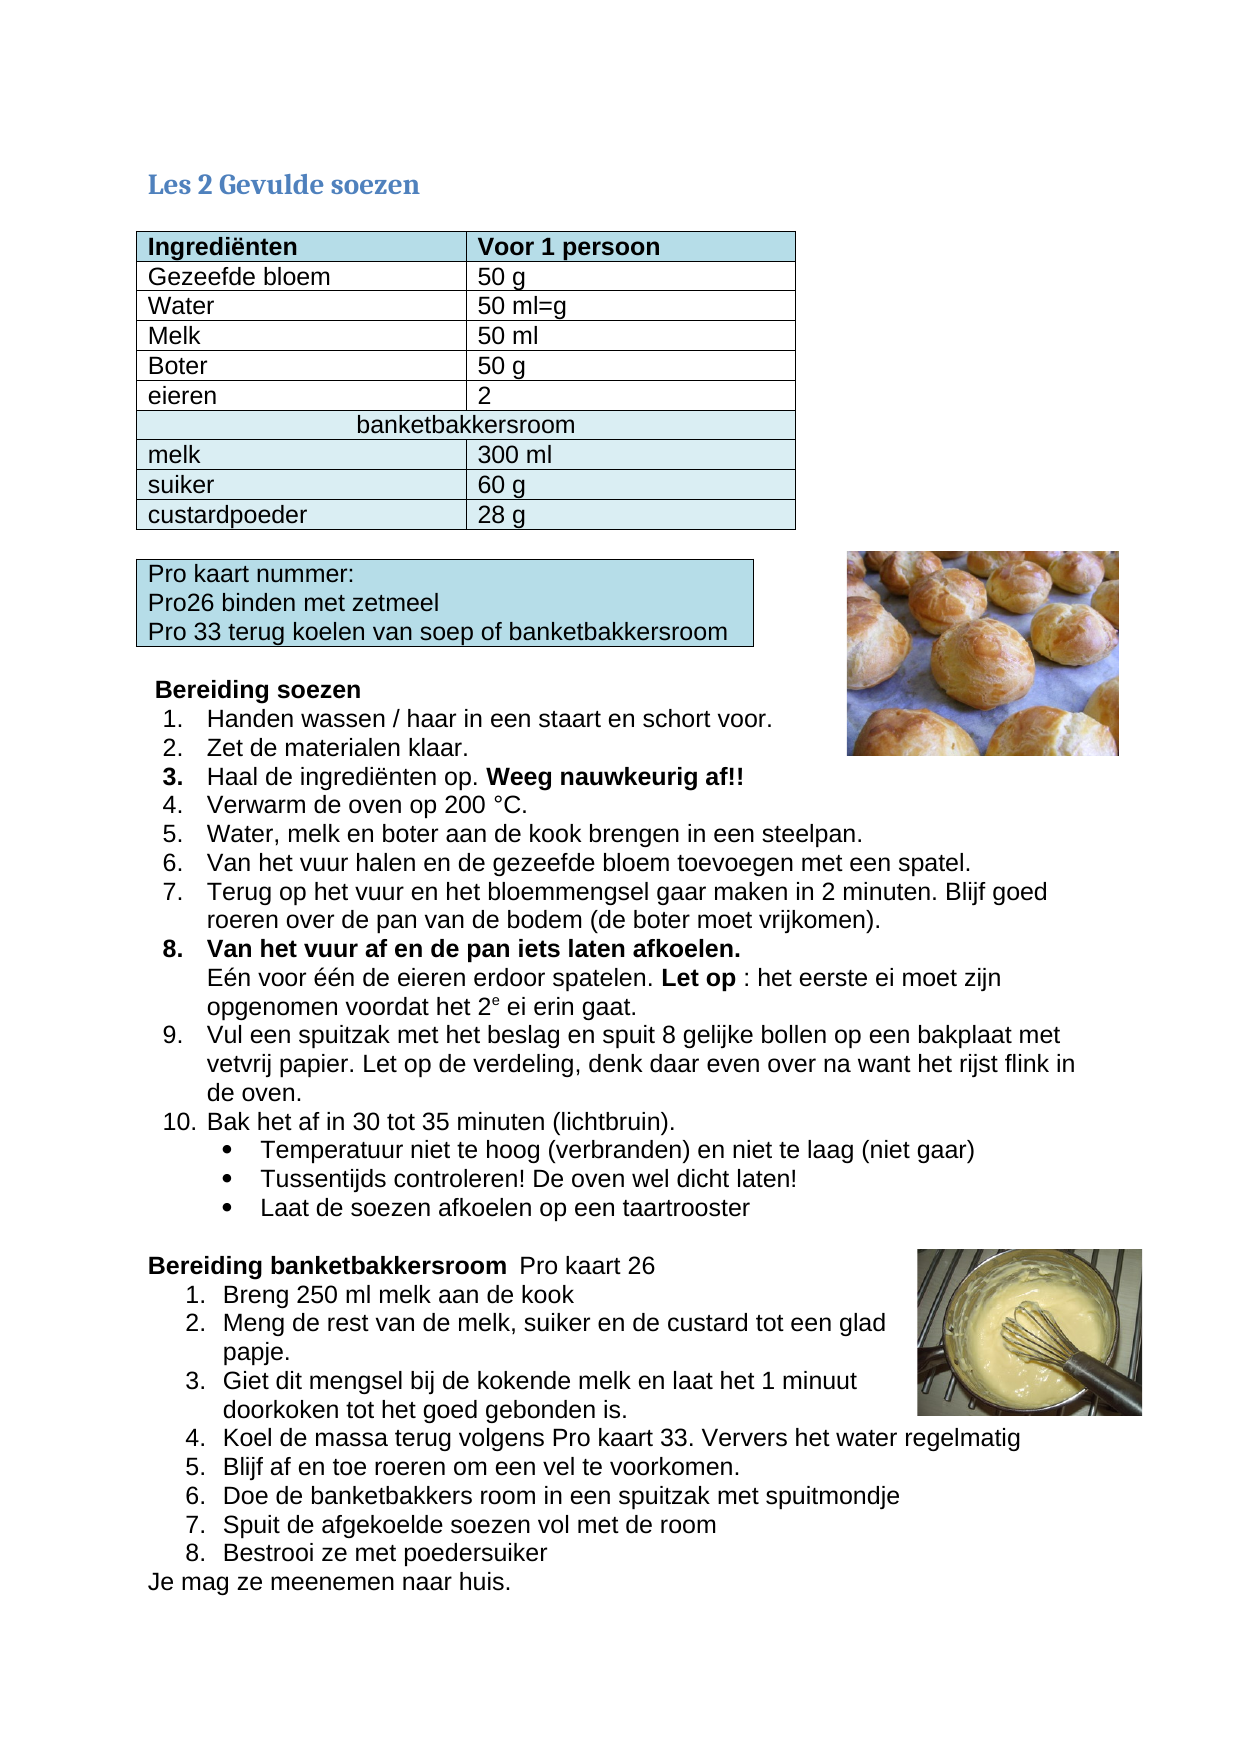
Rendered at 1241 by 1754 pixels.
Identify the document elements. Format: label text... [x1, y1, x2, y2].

table_cell 2 [467, 381, 795, 409]
table_cell suiker [137, 470, 466, 499]
list Vul een spuitzak met het beslag en spuit 8 gelijke bollen op een bakplaat met vetvrij papier. Let op de verdeling, denk daar even over na want het rijst flink in de oven. [162, 1021, 1093, 1107]
picture [846, 551, 1119, 756]
table_header Voor 1 persoon [467, 232, 795, 261]
list Haal de ingrediënten op. Weeg nauwkeurig af!! [162, 762, 1093, 791]
list Water, melk en boter aan de kook brengen in een steelpan. [162, 819, 1093, 848]
list Verwarm de oven op 200 °C. [162, 791, 1093, 819]
text Je mag ze meenemen naar huis. [148, 1567, 1093, 1596]
list Temperatuur niet te hoog (verbranden) en niet te laag (niet gaar) [223, 1136, 1093, 1164]
table_cell melk [137, 440, 466, 469]
table_header Pro kaart nummer: Pro26 binden met zetmeel Pro 33 terug koelen van soep of banketbakkersroom [137, 560, 753, 646]
list Van het vuur af en de pan iets laten afkoelen. [162, 934, 1093, 963]
list Spuit de afgekoelde soezen vol met de room [185, 1509, 1093, 1538]
text Bereiding banketbakkersroom Pro kaart 26 [148, 1251, 917, 1279]
table_cell 50 ml=g [467, 291, 795, 320]
text Bereiding soezen [148, 676, 846, 704]
list Meng de rest van de melk, suiker en de custard tot een glad papje. [185, 1308, 917, 1366]
list Bestrooi ze met poedersuiker [185, 1538, 1093, 1567]
table_header Ingrediënten [137, 232, 466, 261]
table_cell 28 g [467, 500, 795, 529]
list Giet dit mengsel bij de kokende melk en laat het 1 minuut doorkoken tot het goed gebonden is. [185, 1366, 1093, 1423]
list Koel de massa terug volgens Pro kaart 33. Ververs het water regelmatig [185, 1423, 1093, 1452]
list Van het vuur halen en de gezeefde bloem toevoegen met een spatel. [162, 848, 1093, 877]
table_cell 50 g [467, 262, 795, 290]
table_cell 50 g [467, 351, 795, 380]
table_cell Melk [137, 321, 466, 350]
picture [917, 1249, 1143, 1416]
list Tussentijds controleren! De oven wel dicht laten! [223, 1164, 1093, 1193]
text Eén voor één de eieren erdoor spatelen. Let op : het eerste ei moet zijn opgenomen voordat het 2e ei erin gaat. [207, 963, 1093, 1021]
list Blijf af en toe roeren om een vel te voorkomen. [185, 1452, 1093, 1481]
list Doe de banketbakkers room in een spuitzak met spuitmondje [185, 1481, 1093, 1509]
table_cell Gezeefde bloem [137, 262, 466, 290]
table_cell eieren [137, 381, 466, 409]
table_cell Water [137, 291, 466, 320]
list Bak het af in 30 tot 35 minuten (lichtbruin). [162, 1107, 1093, 1136]
table_cell 60 g [467, 470, 795, 499]
list Terug op het vuur en het bloemmengsel gaar maken in 2 minuten. Blijf goed roeren over de pan van de bodem (de boter moet vrijkomen). [162, 877, 1093, 934]
list Zet de materialen klaar. [162, 733, 1093, 762]
table_cell banketbakkersroom [137, 411, 795, 439]
list Breng 250 ml melk aan de kook [185, 1279, 917, 1308]
text Les 2 Gevulde soezen [148, 168, 1093, 202]
table_cell 50 ml [467, 321, 795, 350]
list Laat de soezen afkoelen op een taartrooster [223, 1193, 1093, 1222]
table_cell Boter [137, 351, 466, 380]
list Handen wassen / haar in een staart en schort voor. [162, 704, 846, 733]
table_cell 300 ml [467, 440, 795, 469]
table_cell custardpoeder [137, 500, 466, 529]
